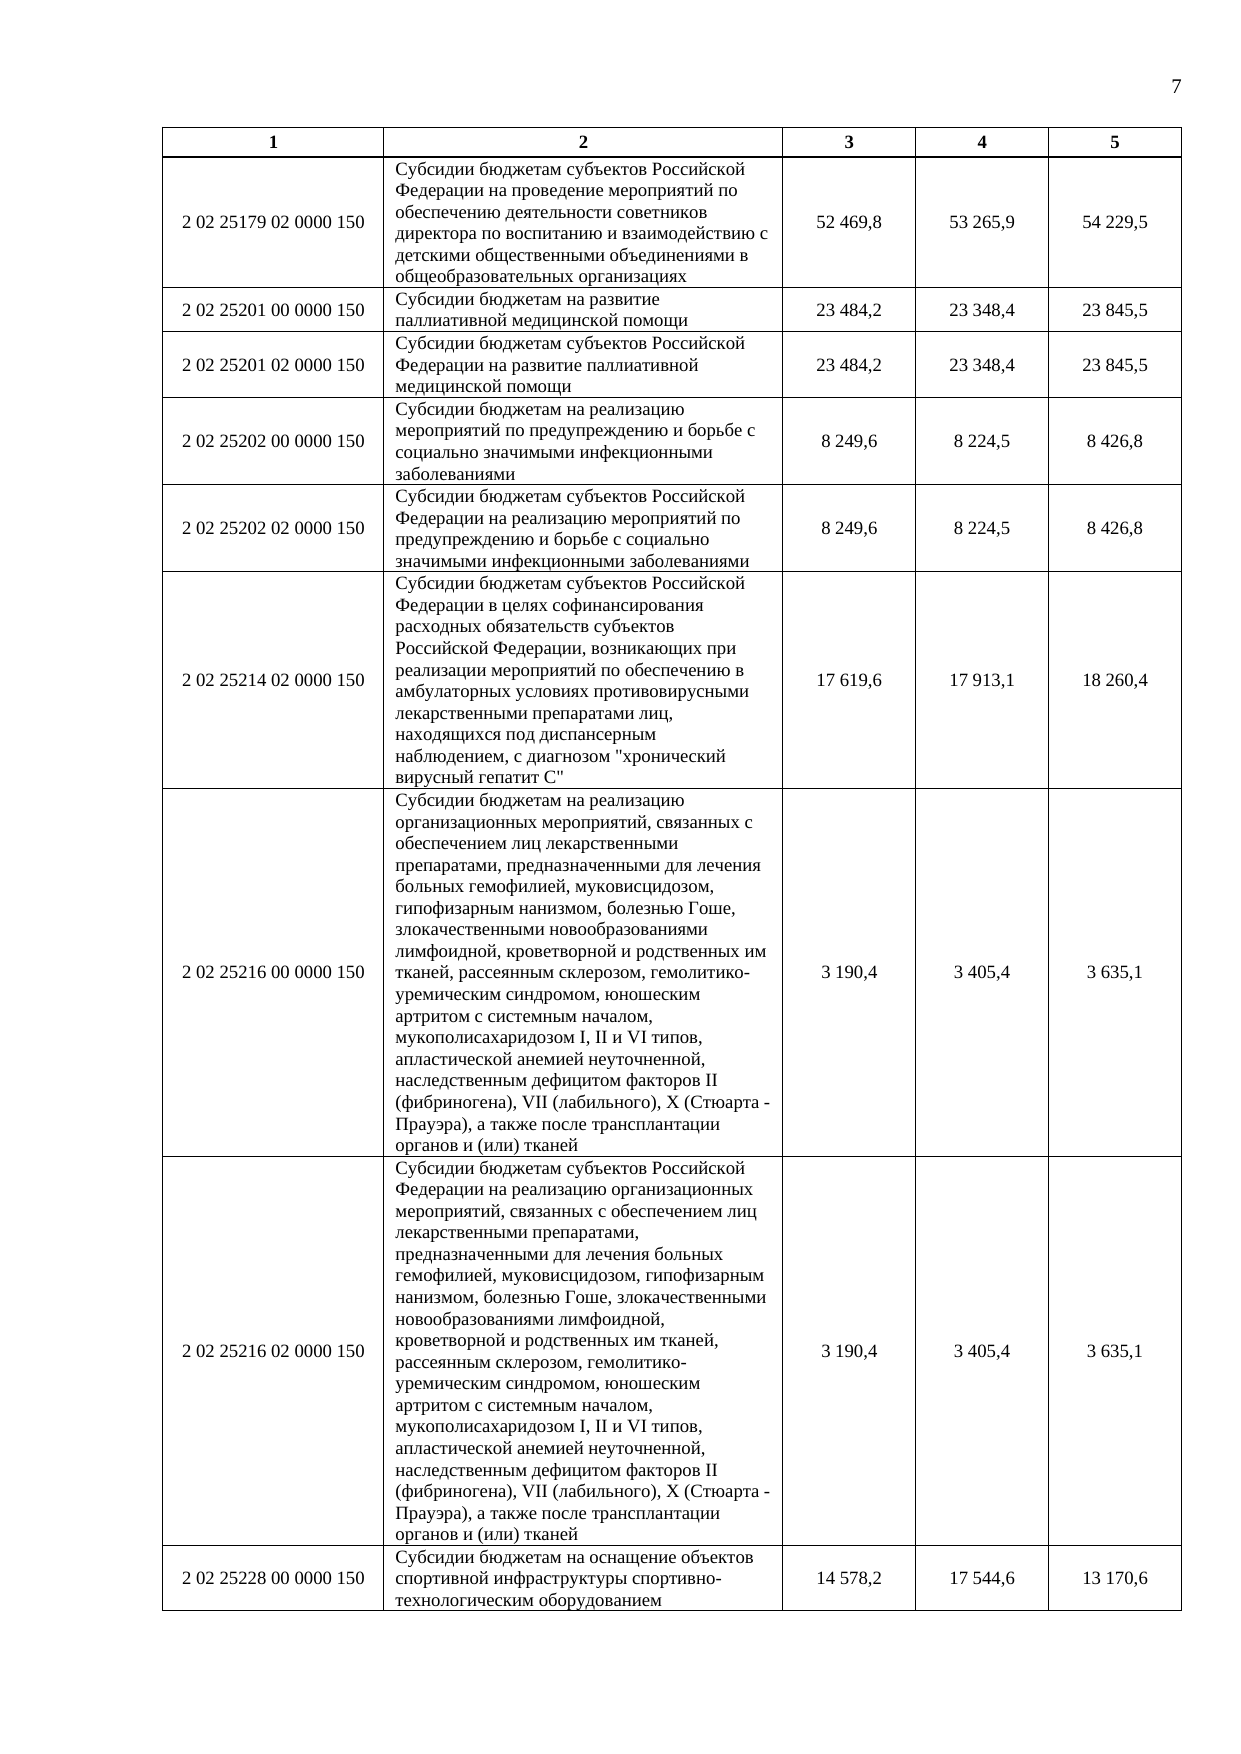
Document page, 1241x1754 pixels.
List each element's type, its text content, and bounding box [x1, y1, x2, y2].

table_cell 2 02 25228 00 0000 150 [163, 1546, 383, 1610]
table_cell Субсидии бюджетам субъектов Российской Федерации на проведение мероприятий по обеспечению деятельности советников директора по воспитанию и взаимодействию с детскими общественными объединениями в общеобразовательных организациях [384, 158, 782, 287]
table_cell 2 02 25216 00 0000 150 [163, 789, 383, 1156]
table_cell 23 348,4 [916, 332, 1048, 397]
table_cell 2 02 25202 00 0000 150 [163, 398, 383, 484]
table_cell 8 426,8 [1049, 485, 1181, 571]
table_header 5 [1049, 128, 1181, 156]
table_cell 8 224,5 [916, 485, 1048, 571]
table_cell 3 635,1 [1049, 789, 1181, 1156]
table_cell 3 405,4 [916, 1157, 1048, 1545]
table_cell Субсидии бюджетам на оснащение объектов спортивной инфраструктуры спортивно-технологическим оборудованием [384, 1546, 782, 1610]
table_cell Субсидии бюджетам субъектов Российской Федерации на реализацию организационных мероприятий, связанных с обеспечением лиц лекарственными препаратами, предназначенными для лечения больных гемофилией, муковисцидозом, гипофизарным нанизмом, болезнью Гоше, злокачественными новообразованиями лимфоидной, кроветворной и родственных им тканей, рассеянным склерозом, гемолитико-уремическим синдромом, юношеским артритом с системным началом, мукополисахаридозом I, II и VI типов, апластической анемией неуточненной, наследственным дефицитом факторов II (фибриногена), VII (лабильного), X (Стюарта - Прауэра), а также после трансплантации органов и (или) тканей [384, 1157, 782, 1545]
table_cell 3 405,4 [916, 789, 1048, 1156]
table_cell 8 426,8 [1049, 398, 1181, 484]
table_cell 3 190,4 [783, 1157, 915, 1545]
table_cell 8 249,6 [783, 485, 915, 571]
table_cell 23 484,2 [783, 288, 915, 331]
table_cell 17 544,6 [916, 1546, 1048, 1610]
table_cell 3 635,1 [1049, 1157, 1181, 1545]
table_cell 23 845,5 [1049, 332, 1181, 397]
table_cell Субсидии бюджетам субъектов Российской Федерации в целях софинансирования расходных обязательств субъектов Российской Федерации, возникающих при реализации мероприятий по обеспечению в амбулаторных условиях противовирусными лекарственными препаратами лиц, находящихся под диспансерным наблюдением, с диагнозом "хронический вирусный гепатит С" [384, 572, 782, 788]
table_cell 52 469,8 [783, 158, 915, 287]
table_cell 23 845,5 [1049, 288, 1181, 331]
table_cell 8 224,5 [916, 398, 1048, 484]
table_cell Субсидии бюджетам субъектов Российской Федерации на развитие паллиативной медицинской помощи [384, 332, 782, 397]
table_cell 2 02 25201 02 0000 150 [163, 332, 383, 397]
table_cell 13 170,6 [1049, 1546, 1181, 1610]
table_cell 2 02 25179 02 0000 150 [163, 158, 383, 287]
table_cell 3 190,4 [783, 789, 915, 1156]
table_header 4 [916, 128, 1048, 156]
table_cell 2 02 25202 02 0000 150 [163, 485, 383, 571]
table_cell 2 02 25216 02 0000 150 [163, 1157, 383, 1545]
table_cell Субсидии бюджетам на реализацию мероприятий по предупреждению и борьбе с социально значимыми инфекционными заболеваниями [384, 398, 782, 484]
table_cell Субсидии бюджетам субъектов Российской Федерации на реализацию мероприятий по предупреждению и борьбе с социально значимыми инфекционными заболеваниями [384, 485, 782, 571]
table_cell 17 619,6 [783, 572, 915, 788]
table_cell 8 249,6 [783, 398, 915, 484]
table_cell Субсидии бюджетам на реализацию организационных мероприятий, связанных с обеспечением лиц лекарственными препаратами, предназначенными для лечения больных гемофилией, муковисцидозом, гипофизарным нанизмом, болезнью Гоше, злокачественными новообразованиями лимфоидной, кроветворной и родственных им тканей, рассеянным склерозом, гемолитико-уремическим синдромом, юношеским артритом с системным началом, мукополисахаридозом I, II и VI типов, апластической анемией неуточненной, наследственным дефицитом факторов II (фибриногена), VII (лабильного), X (Стюарта - Прауэра), а также после трансплантации органов и (или) тканей [384, 789, 782, 1156]
table_cell 2 02 25214 02 0000 150 [163, 572, 383, 788]
table_cell 18 260,4 [1049, 572, 1181, 788]
table_cell 14 578,2 [783, 1546, 915, 1610]
table_cell Субсидии бюджетам на развитие паллиативной медицинской помощи [384, 288, 782, 331]
table_cell 53 265,9 [916, 158, 1048, 287]
table_cell 23 348,4 [916, 288, 1048, 331]
table_header 2 [384, 128, 782, 156]
table_cell 17 913,1 [916, 572, 1048, 788]
table_cell 23 484,2 [783, 332, 915, 397]
table_header 1 [163, 128, 383, 156]
table_header 3 [783, 128, 915, 156]
table_cell 2 02 25201 00 0000 150 [163, 288, 383, 331]
table_cell 54 229,5 [1049, 158, 1181, 287]
